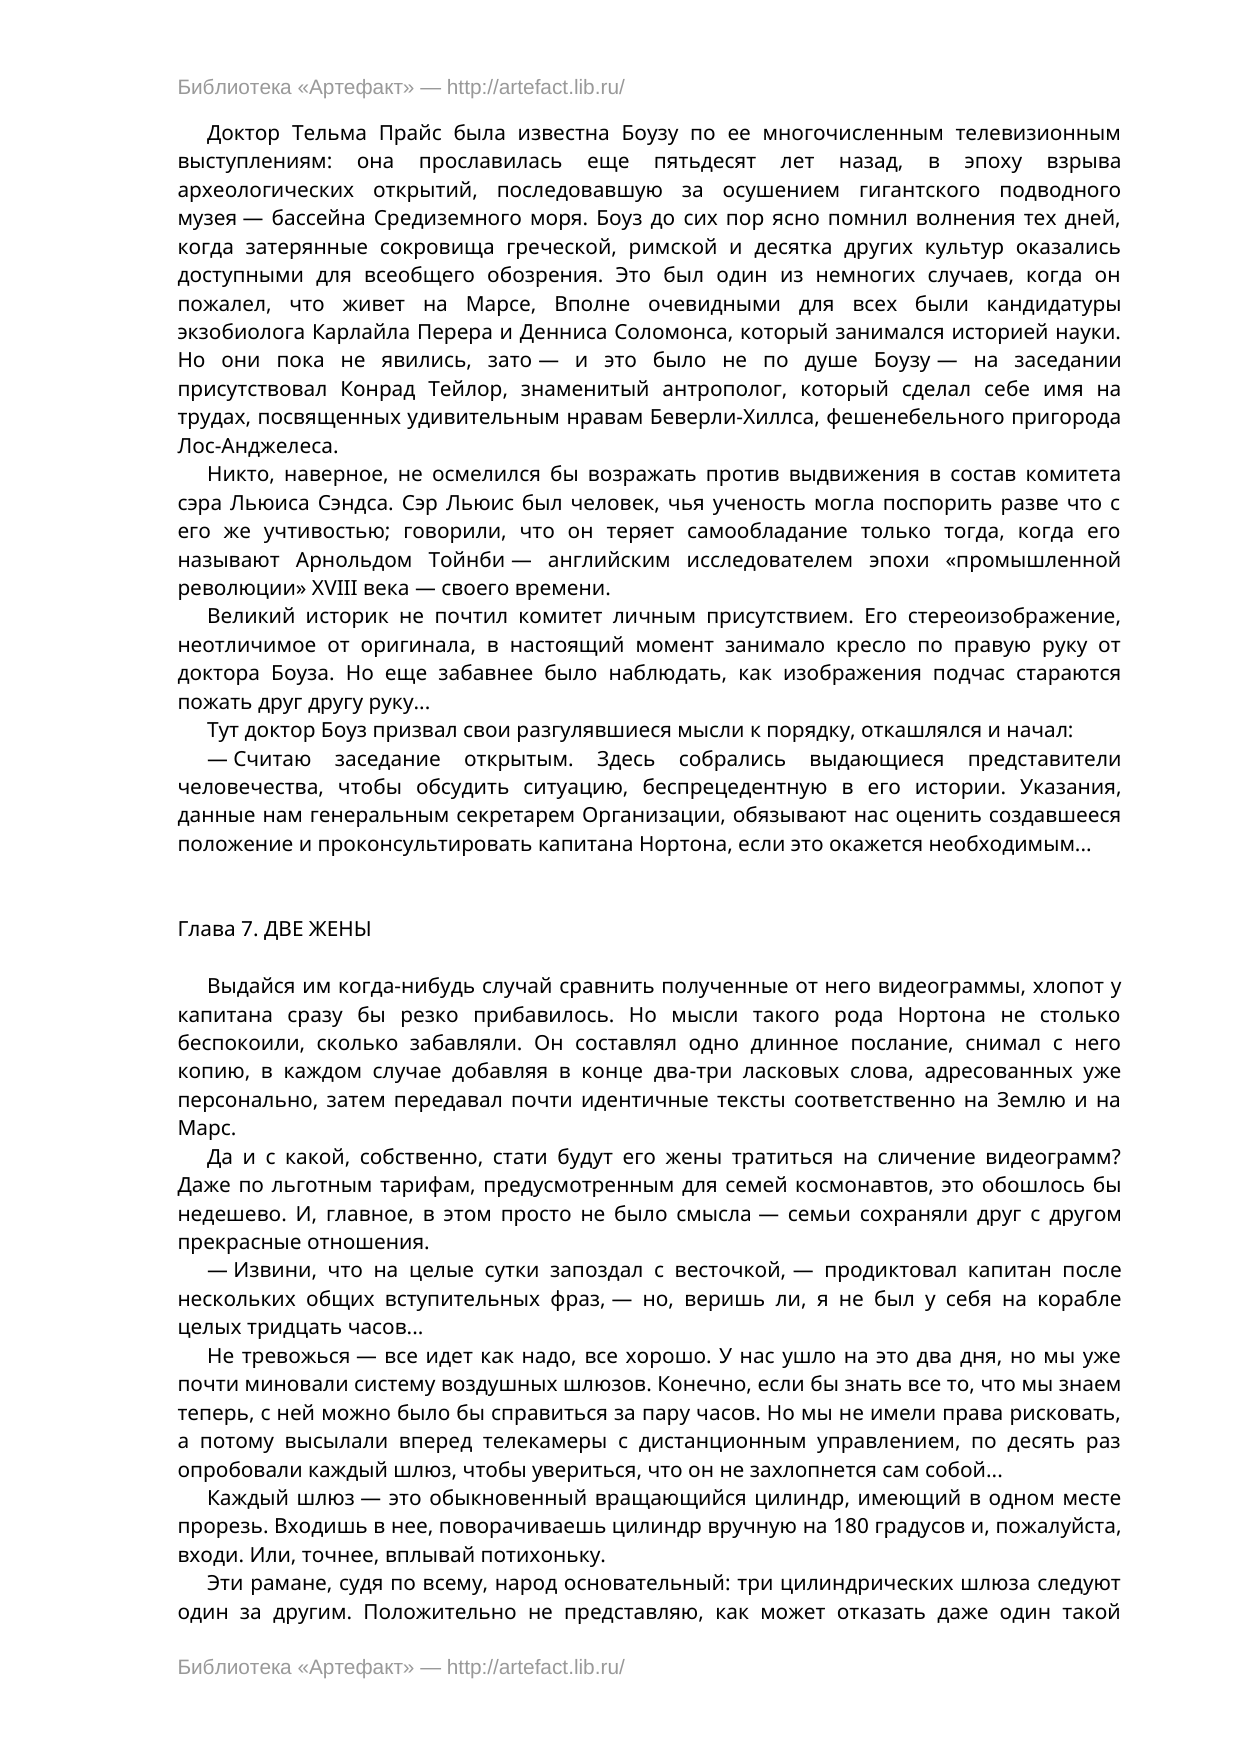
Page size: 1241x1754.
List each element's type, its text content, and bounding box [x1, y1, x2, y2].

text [177, 1568, 1122, 1625]
text Доктор Тельма Прайс была известна Боузу по ее многочисленным телевизионным выступлениям: она прославилась еще пятьдесят лет назад, в эпоху взрыва археологических открытий, последовавшую за осушением гигантского подводного музея — бассейна Средиземного моря. Боуз до сих пор ясно помнил волнения тех дней, когда затерянные сокровища греческой, римской и десятка других культур оказались доступными для всеобщего обозрения. Это был один из немногих случаев, когда он пожалел, что живет на Марсе, Вполне очевидными для всех были кандидатуры экзобиолога Карлайла Перера и Денниса Соломонса, который занимался историей науки. Но они пока не явились, зато — и это было не по душе Боузу — на заседании присутствовал Конрад Тейлор, знаменитый антрополог, который сделал себе имя на трудах, посвященных удивительным нравам Беверли-Хиллса, фешенебельного пригорода Лос-Анджелеса. [177, 118, 1122, 459]
text — Считаю заседание открытым. Здесь собрались выдающиеся представители человечества, чтобы обсудить ситуацию, беспрецедентную в его истории. Указания, данные нам генеральным секретарем Организации, обязывают нас оценить создавшееся положение и проконсультировать капитана Нортона, если это окажется необходимым... [177, 744, 1122, 857]
text Никто, наверное, не осмелился бы возражать против выдвижения в состав комитета сэра Льюиса Сэндса. Сэр Льюис был человек, чья ученость могла поспорить разве что с его же учтивостью; говорили, что он теряет самообладание только тогда, когда его называют Арнольдом Тойнби — английским исследователем эпохи «промышленной революции» XVIII века — своего времени. [177, 459, 1122, 602]
text Глава 7. ДВЕ ЖЕНЫ [177, 914, 1122, 943]
text Каждый шлюз — это обыкновенный вращающийся цилиндр, имеющий в одном месте прорезь. Входишь в нее, поворачиваешь цилиндр вручную на 180 градусов и, пожалуйста, входи. Или, точнее, вплывай потихоньку. [177, 1483, 1122, 1568]
text Выдайся им когда-нибудь случай сравнить полученные от него видеограммы, хлопот у капитана сразу бы резко прибавилось. Но мысли такого рода Нортона не столько беспокоили, сколько забавляли. Он составлял одно длинное послание, снимал с него копию, в каждом случае добавляя в конце два-три ласковых слова, адресованных уже персонально, затем передавал почти идентичные тексты соответственно на Землю и на Марс. [177, 971, 1122, 1142]
text Тут доктор Боуз призвал свои разгулявшиеся мысли к порядку, откашлялся и начал: [177, 715, 1122, 744]
text Да и с какой, собственно, стати будут его жены тратиться на сличение видеограмм? Даже по льготным тарифам, предусмотренным для семей космонавтов, это обошлось бы недешево. И, главное, в этом просто не было смысла — семьи сохраняли друг с другом прекрасные отношения. [177, 1142, 1122, 1256]
text Не тревожься — все идет как надо, все хорошо. У нас ушло на это два дня, но мы уже почти миновали систему воздушных шлюзов. Конечно, если бы знать все то, что мы знаем теперь, с ней можно было бы справиться за пару часов. Но мы не имели права рисковать, а потому высылали вперед телекамеры с дистанционным управлением, по десять раз опробовали каждый шлюз, чтобы увериться, что он не захлопнется сам собой... [177, 1341, 1122, 1483]
text — Извини, что на целые сутки запоздал с весточкой, — продиктовал капитан после нескольких общих вступительных фраз, — но, веришь ли, я не был у себя на корабле целых тридцать часов... [177, 1256, 1122, 1341]
text Великий историк не почтил комитет личным присутствием. Его стереоизображение, неотличимое от оригинала, в настоящий момент занимало кресло по правую руку от доктора Боуза. Но еще забавнее было наблюдать, как изображения подчас стараются пожать друг другу руку... [177, 602, 1122, 715]
